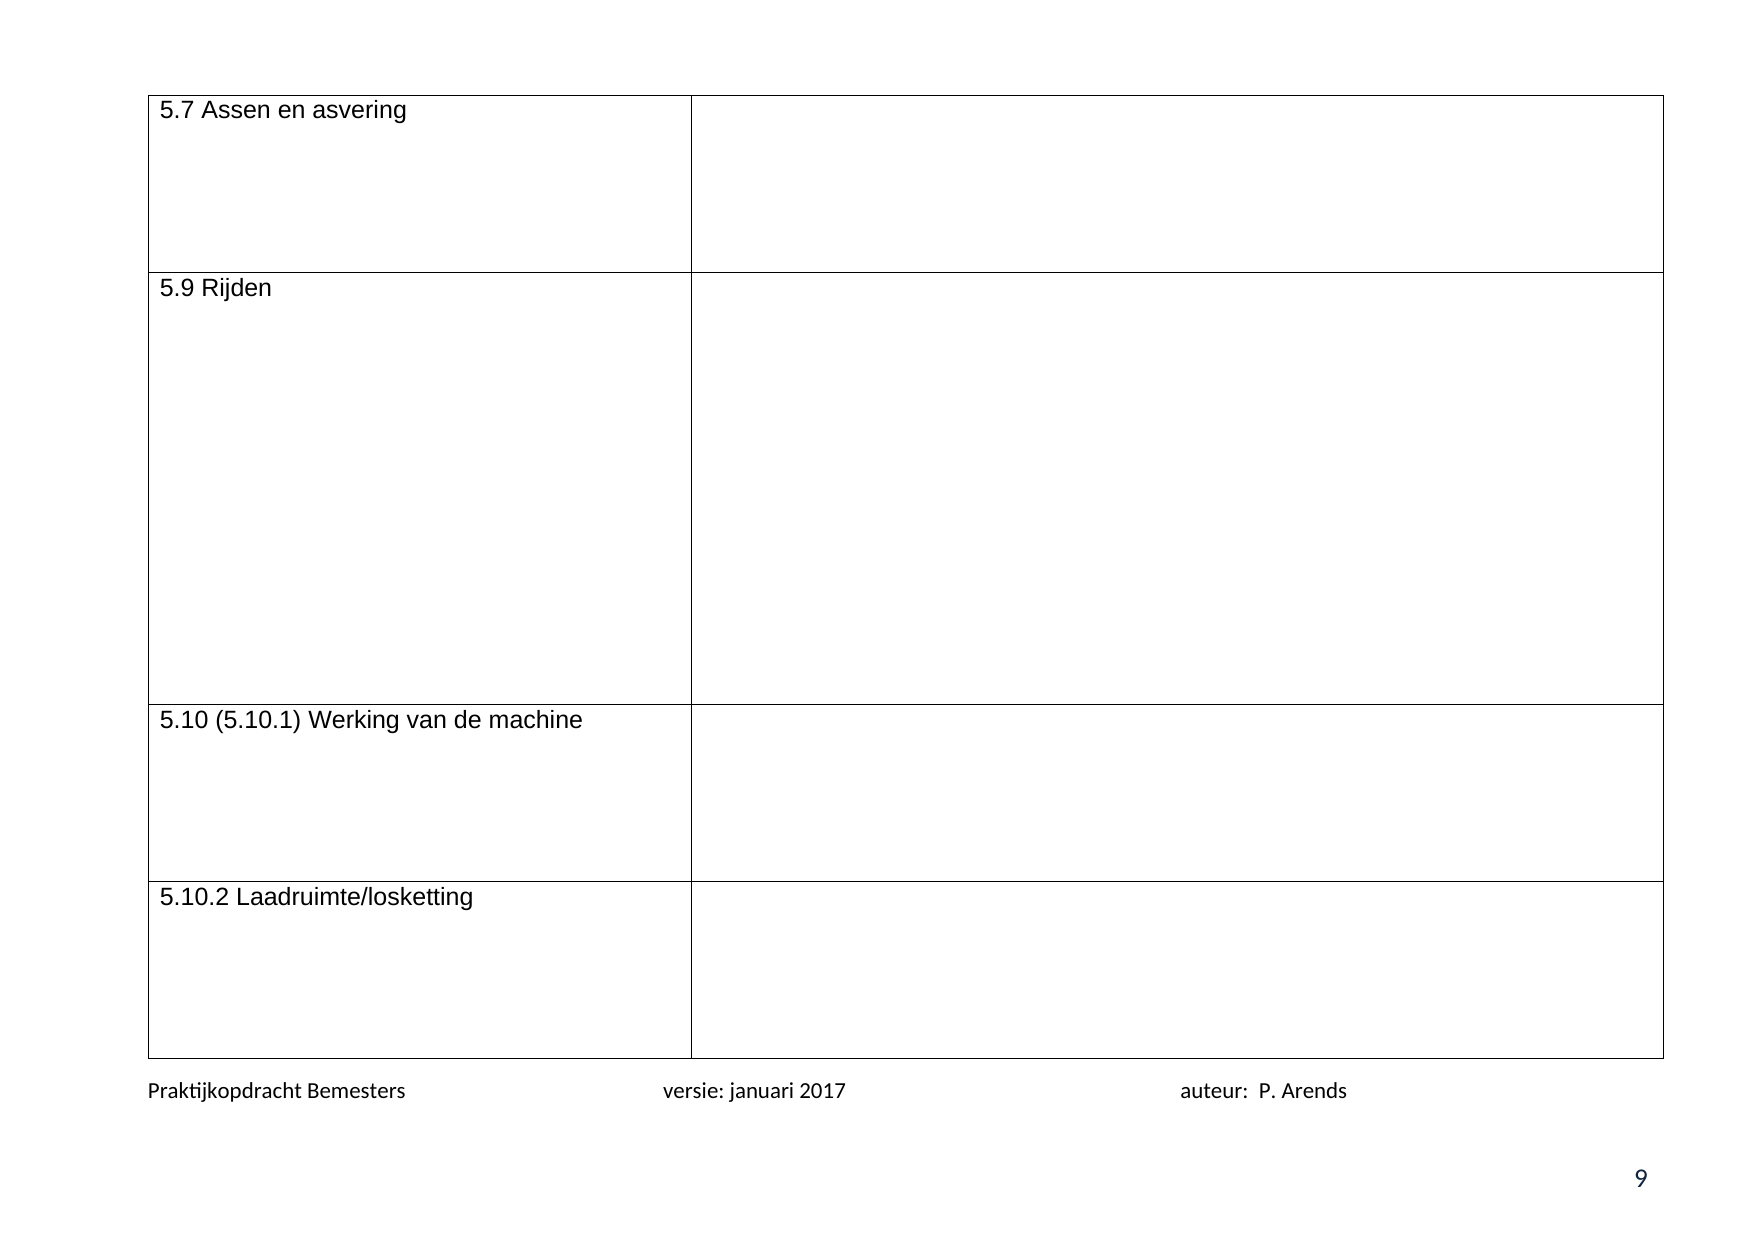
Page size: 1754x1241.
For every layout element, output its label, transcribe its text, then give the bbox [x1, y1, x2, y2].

table_cell [692, 705, 1663, 881]
table_cell [692, 273, 1663, 704]
table_cell 5.7 Assen en asvering [149, 96, 691, 272]
table_cell [692, 882, 1663, 1058]
table_cell 5.9 Rijden [149, 273, 691, 704]
table_cell [692, 96, 1663, 272]
table_cell 5.10 (5.10.1) Werking van de machine [149, 705, 691, 881]
table_cell 5.10.2 Laadruimte/losketting [149, 882, 691, 1058]
